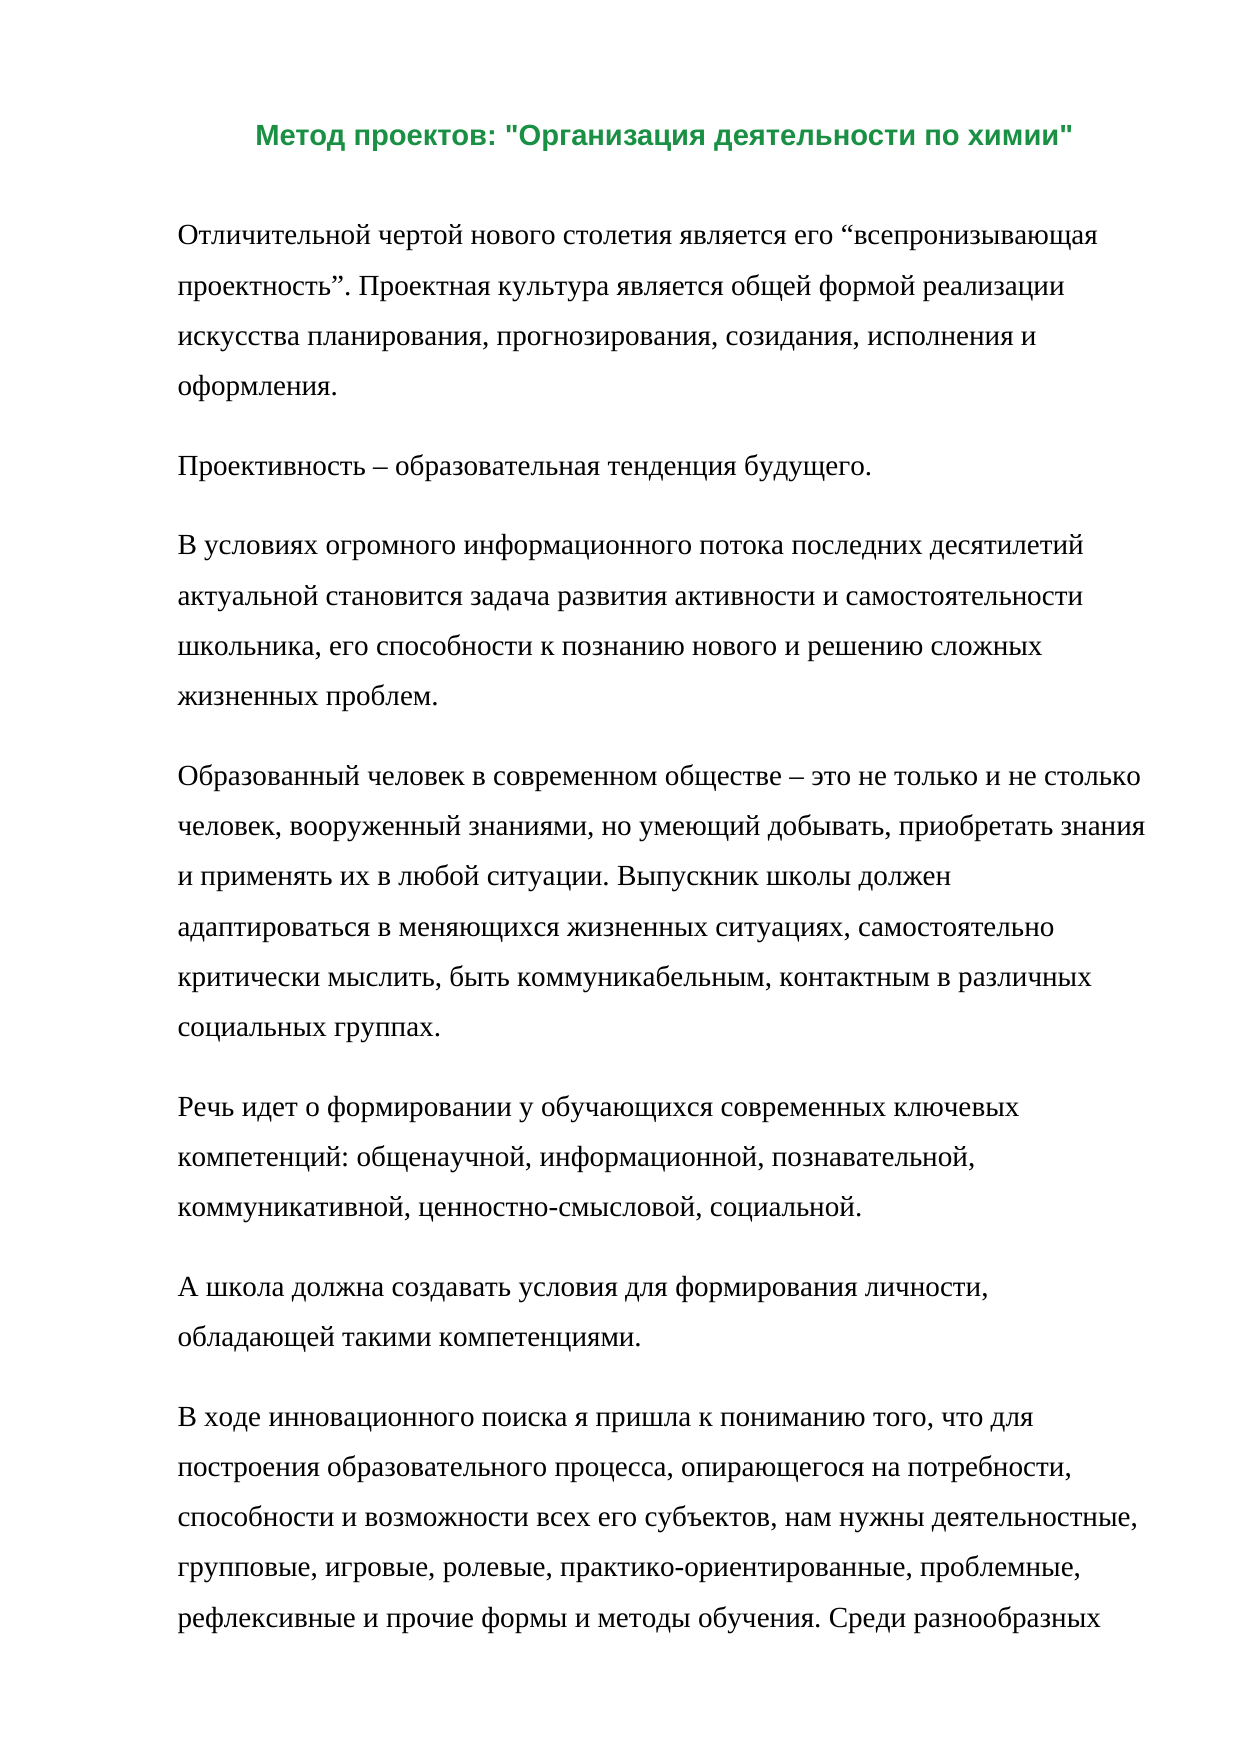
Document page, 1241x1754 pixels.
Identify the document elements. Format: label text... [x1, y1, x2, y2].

text Образованный человек в современном обществе – это не только и не столько человек, вооруженный знаниями, но умеющий добывать, приобретать знания и применять их в любой ситуации. Выпускник школы должен адаптироваться в меняющихся жизненных ситуациях, самостоятельно критически мыслить, быть коммуникабельным, контактным в различных социальных группах. [177, 758, 1152, 1043]
text А школа должна создавать условия для формирования личности, обладающей такими компетенциями. [177, 1269, 1152, 1353]
text Отличительной чертой нового столетия является его “всепронизывающая проектность”. Проектная культура является общей формой реализации искусства планирования, прогнозирования, созидания, исполнения и оформления. [177, 217, 1152, 402]
text Речь идет о формировании у обучающихся современных ключевых компетенций: общенаучной, информационной, познавательной, коммуникативной, ценностно-смысловой, социальной. [177, 1089, 1152, 1223]
text Метод проектов: "Организация деятельности по химии" [177, 118, 1152, 152]
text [177, 1399, 1152, 1633]
text Проективность – образовательная тенденция будущего. [177, 448, 1152, 481]
text В условиях огромного информационного потока последних десятилетий актуальной становится задача развития активности и самостоятельности школьника, его способности к познанию нового и решению сложных жизненных проблем. [177, 527, 1152, 712]
